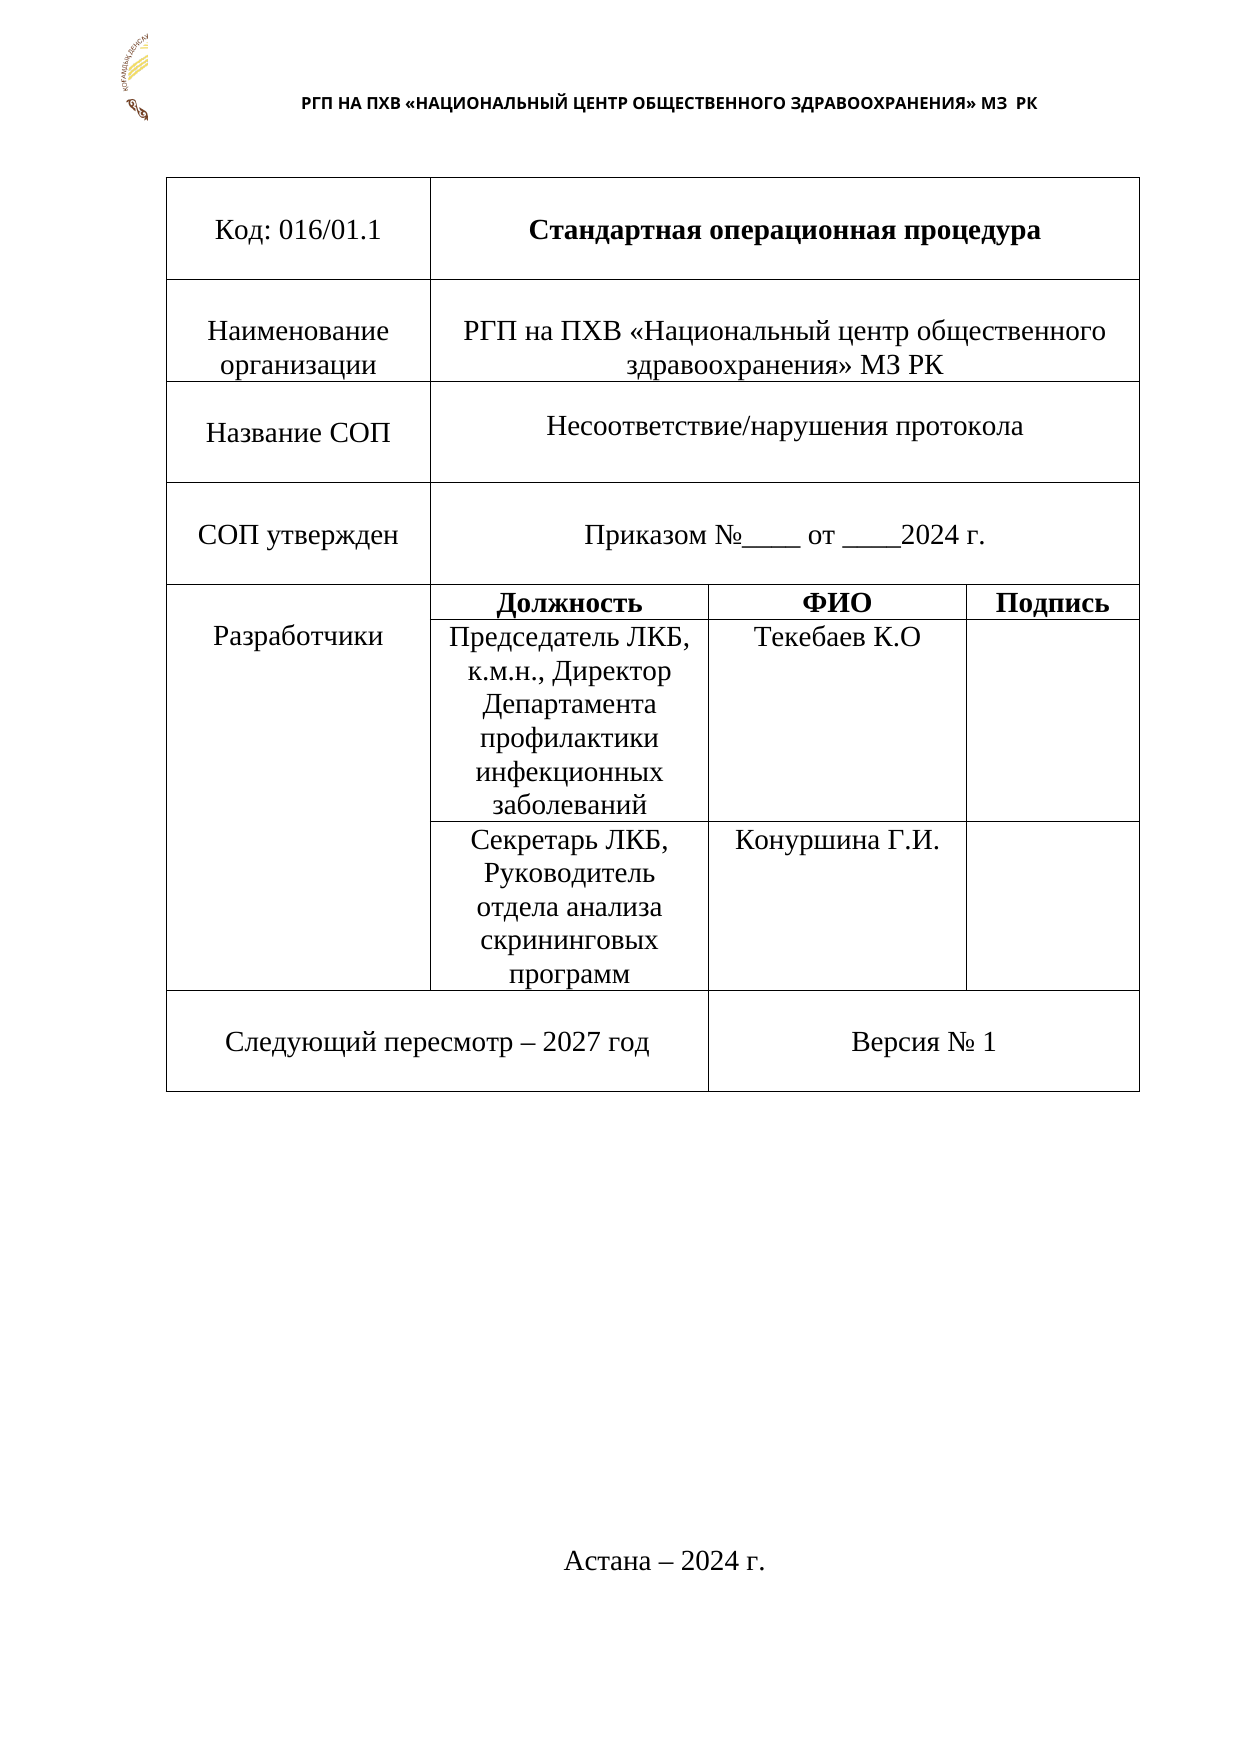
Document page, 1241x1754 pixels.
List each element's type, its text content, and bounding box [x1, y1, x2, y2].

table_cell РГП на ПХВ «Национальный центр общественного здравоохранения» МЗ РК [431, 280, 1139, 381]
table_cell Председатель ЛКБ, к.м.н., Директор Департамента профилактики инфекционных заболеваний [431, 620, 708, 821]
table_cell Конуршина Г.И. [709, 822, 966, 989]
table_cell Приказом №____ от ____2024 г. [431, 483, 1139, 584]
table_cell Текебаев К.О [709, 620, 966, 821]
table_cell Версия № 1 [709, 991, 1139, 1091]
table_header Стандартная операционная процедура [431, 178, 1139, 279]
table_cell Несоответствие/нарушения протокола [431, 382, 1139, 482]
table_cell Должность [431, 585, 708, 618]
table_cell [967, 822, 1139, 989]
table_cell Название СОП [167, 382, 430, 482]
table_cell Секретарь ЛКБ, Руководитель отдела анализа скрининговых программ [431, 822, 708, 989]
table_cell Разработчики [167, 585, 430, 989]
table_cell СОП утвержден [167, 483, 430, 584]
picture [121, 28, 148, 126]
table_cell Подпись [967, 585, 1139, 618]
table_cell ФИО [709, 585, 966, 618]
table_cell Наименование организации [167, 280, 430, 381]
table_cell Следующий пересмотр – 2027 год [167, 991, 708, 1091]
text Астана – 2024 г. [177, 1543, 1152, 1577]
table_header Код: 016/01.1 [167, 178, 430, 279]
table_cell [967, 620, 1139, 821]
